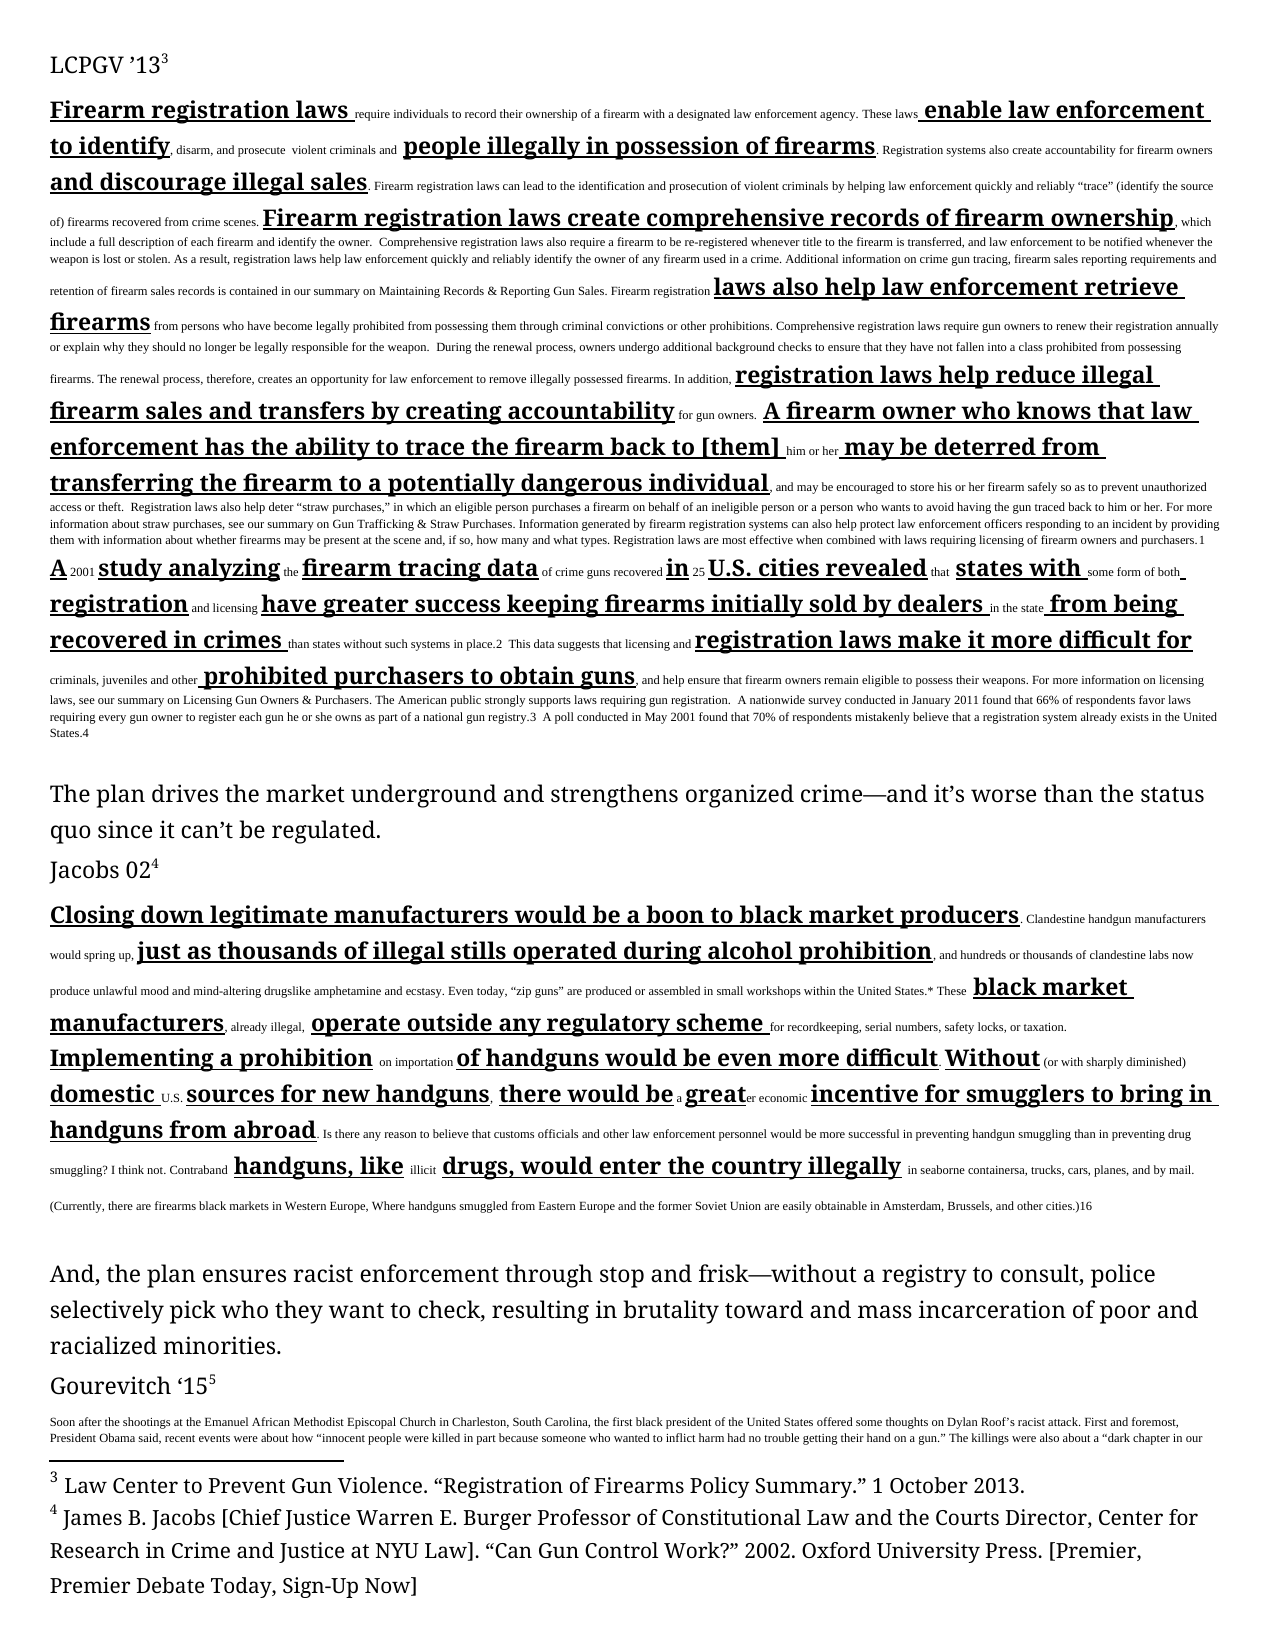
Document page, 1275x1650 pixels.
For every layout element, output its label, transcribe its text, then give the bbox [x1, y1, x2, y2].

text And, the plan ensures racist enforcement through stop and frisk—without a registry to consult, police selectively pick who they want to check, resulting in brutality toward and mass incarceration of poor and racialized minorities. [49, 1258, 1226, 1361]
subtitle Jacobs 02 [49, 854, 1226, 886]
text Firearm registration laws require individuals to record their ownership of a firearm with a designated law enforcement agency. These laws enable law enforcement to identify, disarm, and prosecute violent criminals and people illegally in possession of firearms. Registration systems also create accountability for firearm owners and discourage illegal sales. Firearm registration laws can lead to the identification and prosecution of violent criminals by helping law enforcement quickly and reliably “trace” (identify the source of) firearms recovered from crime scenes. Firearm registration laws create comprehensive records of firearm ownership, which include a full description of each firearm and identify the owner. Comprehensive registration laws also require a firearm to be re-registered whenever title to the firearm is transferred, and law enforcement to be notified whenever the weapon is lost or stolen. As a result, registration laws help law enforcement quickly and reliably identify the owner of any firearm used in a crime. Additional information on crime gun tracing, firearm sales reporting requirements and retention of firearm sales records is contained in our summary on Maintaining Records & Reporting Gun Sales. Firearm registration laws also help law enforcement retrieve firearms from persons who have become legally prohibited from possessing them through criminal convictions or other prohibitions. Comprehensive registration laws require gun owners to renew their registration annually or explain why they should no longer be legally responsible for the weapon. During the renewal process, owners undergo additional background checks to ensure that they have not fallen into a class prohibited from possessing firearms. The renewal process, therefore, creates an opportunity for law enforcement to remove illegally possessed firearms. In addition, registration laws help reduce illegal firearm sales and transfers by creating accountability for gun owners. A firearm owner who knows that law enforcement has the ability to trace the firearm back to [them] him or her may be deterred from transferring the firearm to a potentially dangerous individual, and may be encouraged to store his or her firearm safely so as to prevent unauthorized access or theft. Registration laws also help deter “straw purchases,” in which an eligible person purchases a firearm on behalf of an ineligible person or a person who wants to avoid having the gun traced back to him or her. For more information about straw purchases, see our summary on Gun Trafficking & Straw Purchases. Information generated by firearm registration systems can also help protect law enforcement officers responding to an incident by providing them with information about whether firearms may be present at the scene and, if so, how many and what types. Registration laws are most effective when combined with laws requiring licensing of firearm owners and purchasers.1 A 2001 study analyzing the firearm tracing data of crime guns recovered in 25 U.S. cities revealed that states with some form of both registration and licensing have greater success keeping firearms initially sold by dealers in the state from being recovered in crimes than states without such systems in place.2 This data suggests that licensing and registration laws make it more difficult for criminals, juveniles and other prohibited purchasers to obtain guns, and help ensure that firearm owners remain eligible to possess their weapons. For more information on licensing laws, see our summary on Licensing Gun Owners & Purchasers. The American public strongly supports laws requiring gun registration. A nationwide survey conducted in January 2011 found that 66% of respondents favor laws requiring every gun owner to register each gun he or she owns as part of a national gun registry.3 A poll conducted in May 2001 found that 70% of respondents mistakenly believe that a registration system already exists in the United States.4 [49, 94, 1226, 740]
text The plan drives the market underground and strengthens organized crime—and it’s worse than the status quo since it can’t be regulated. [49, 778, 1226, 846]
text Closing down legitimate manufacturers would be a boon to black market producers. Clandestine handgun manufacturers would spring up, just as thousands of illegal stills operated during alcohol prohibition, and hundreds or thousands of clandestine labs now produce unlawful mood and mind-altering drugslike amphetamine and ecstasy. Even today, “zip guns” are produced or assembled in small workshops within the United States.* These black market manufacturers, already illegal, operate outside any regulatory scheme for recordkeeping, serial numbers, safety locks, or taxation. Implementing a prohibition on importation of handguns would be even more difficult. Without (or with sharply diminished) domestic U.S. sources for new handguns, there would be a greater economic incentive for smugglers to bring in handguns from abroad. Is there any reason to believe that customs officials and other law enforcement personnel would be more successful in preventing handgun smuggling than in preventing drug smuggling? I think not. Contraband handguns, like illicit drugs, would enter the country illegally in seaborne containersa, trucks, cars, planes, and by mail. (Currently, there are firearms black markets in Western Europe, Where handguns smuggled from Eastern Europe and the former Soviet Union are easily obtainable in Amsterdam, Brussels, and other cities.)16 [49, 899, 1226, 1217]
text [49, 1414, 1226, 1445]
subtitle Gourevitch ‘15 [208, 1370, 1226, 1401]
subtitle LCPGV ’13 [49, 49, 1226, 81]
